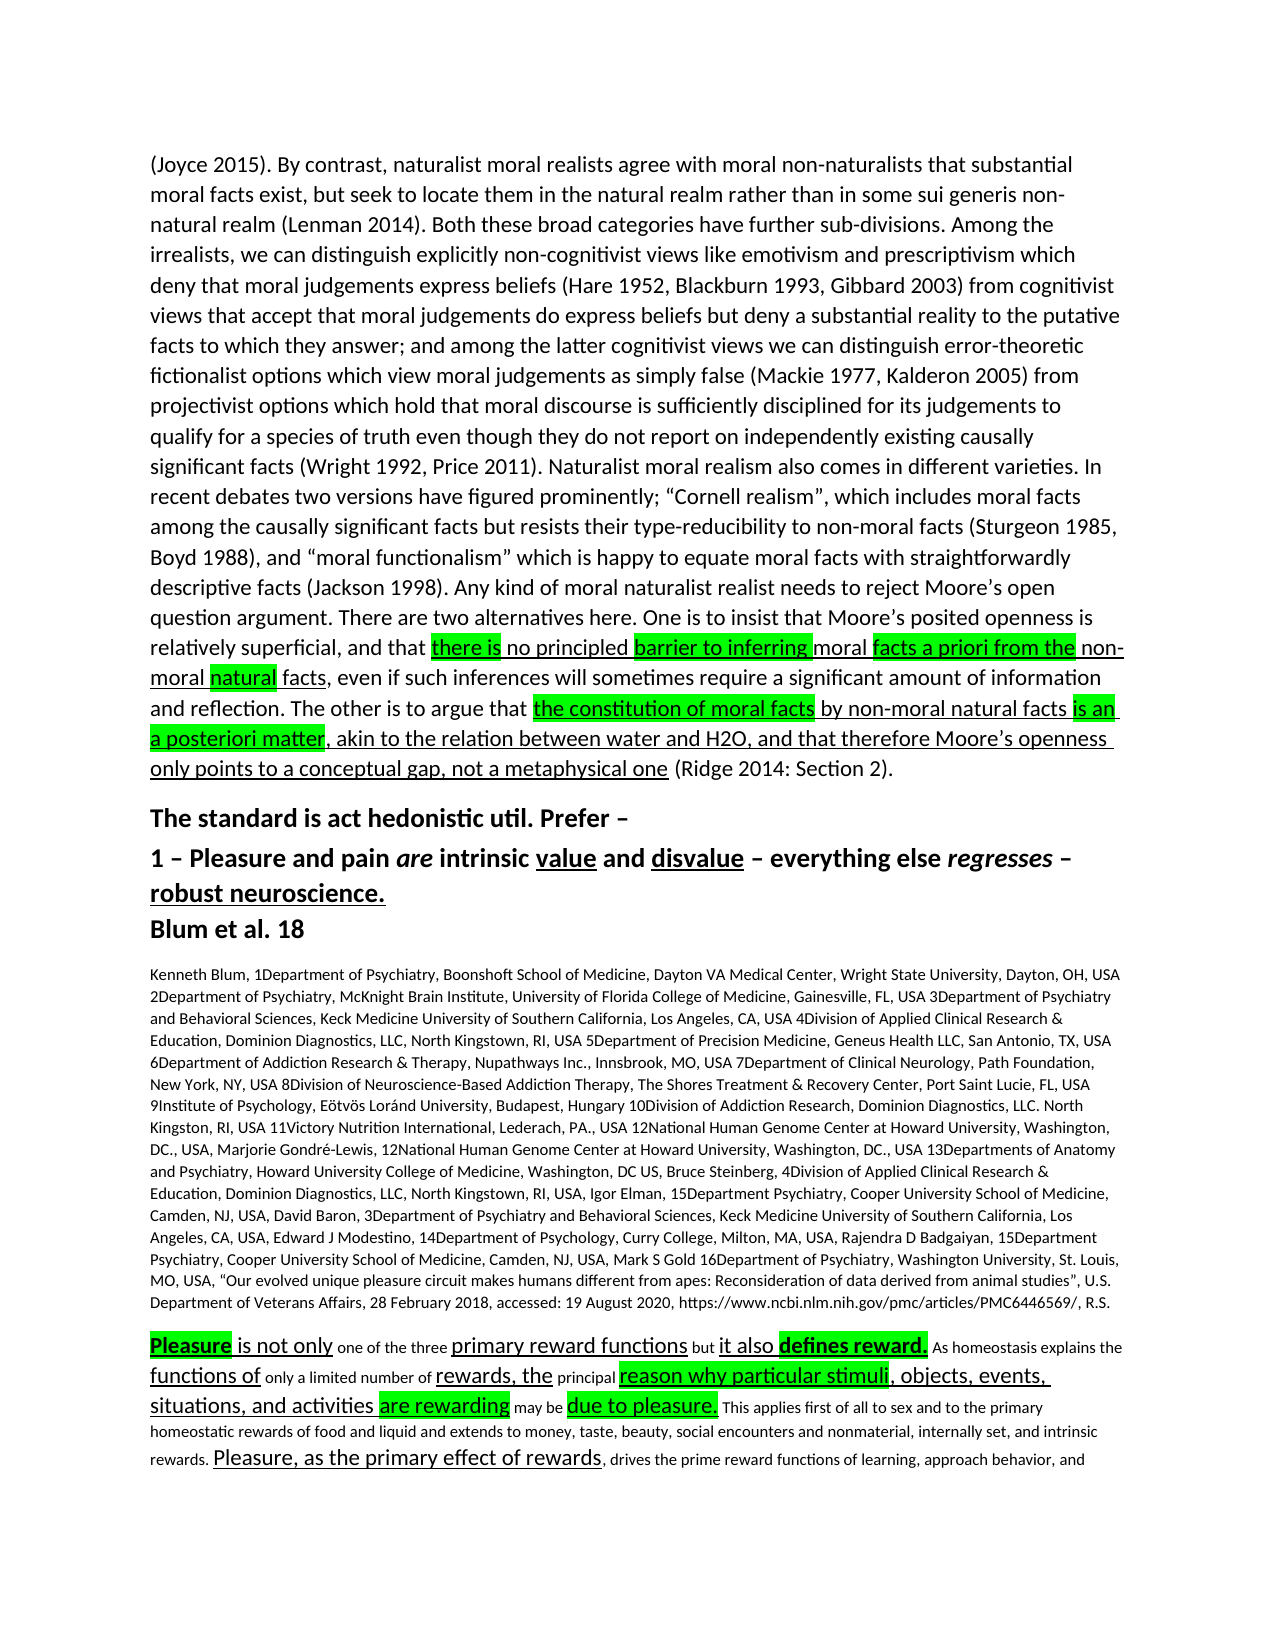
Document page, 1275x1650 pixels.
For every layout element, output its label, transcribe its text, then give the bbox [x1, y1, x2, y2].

text Kenneth Blum, 1Department of Psychiatry, Boonshoft School of Medicine, Dayton VA Medical Center, Wright State University, Dayton, OH, USA 2Department of Psychiatry, McKnight Brain Institute, University of Florida College of Medicine, Gainesville, FL, USA 3Department of Psychiatry and Behavioral Sciences, Keck Medicine University of Southern California, Los Angeles, CA, USA 4Division of Applied Clinical Research & Education, Dominion Diagnostics, LLC, North Kingstown, RI, USA 5Department of Precision Medicine, Geneus Health LLC, San Antonio, TX, USA 6Department of Addiction Research & Therapy, Nupathways Inc., Innsbrook, MO, USA 7Department of Clinical Neurology, Path Foundation, New York, NY, USA 8Division of Neuroscience-Based Addiction Therapy, The Shores Treatment & Recovery Center, Port Saint Lucie, FL, USA 9Institute of Psychology, Eötvös Loránd University, Budapest, Hungary 10Division of Addiction Research, Dominion Diagnostics, LLC. North Kingston, RI, USA 11Victory Nutrition International, Lederach, PA., USA 12National Human Genome Center at Howard University, Washington, DC., USA, Marjorie Gondré-Lewis, 12National Human Genome Center at Howard University, Washington, DC., USA 13Departments of Anatomy and Psychiatry, Howard University College of Medicine, Washington, DC US, Bruce Steinberg, 4Division of Applied Clinical Research & Education, Dominion Diagnostics, LLC, North Kingstown, RI, USA, Igor Elman, 15Department Psychiatry, Cooper University School of Medicine, Camden, NJ, USA, David Baron, 3Department of Psychiatry and Behavioral Sciences, Keck Medicine University of Southern California, Los Angeles, CA, USA, Edward J Modestino, 14Department of Psychology, Curry College, Milton, MA, USA, Rajendra D Badgaiyan, 15Department Psychiatry, Cooper University School of Medicine, Camden, NJ, USA, Mark S Gold 16Department of Psychiatry, Washington University, St. Louis, MO, USA, “Our evolved unique pleasure circuit makes humans different from apes: Reconsideration of data derived from animal studies”, U.S. Department of Veterans Affairs, 28 February 2018, accessed: 19 August 2020, https://www.ncbi.nlm.nih.gov/pmc/articles/PMC6446569/, R.S. [150, 964, 1125, 1313]
subtitle 1 – Pleasure and pain are intrinsic value and disvalue – everything else regresses – robust neuroscience. [150, 841, 1125, 909]
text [150, 150, 1125, 782]
text Blum et al. 18 [150, 912, 1125, 945]
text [150, 1331, 1125, 1472]
subtitle The standard is act hedonistic util. Prefer – [150, 801, 1125, 834]
